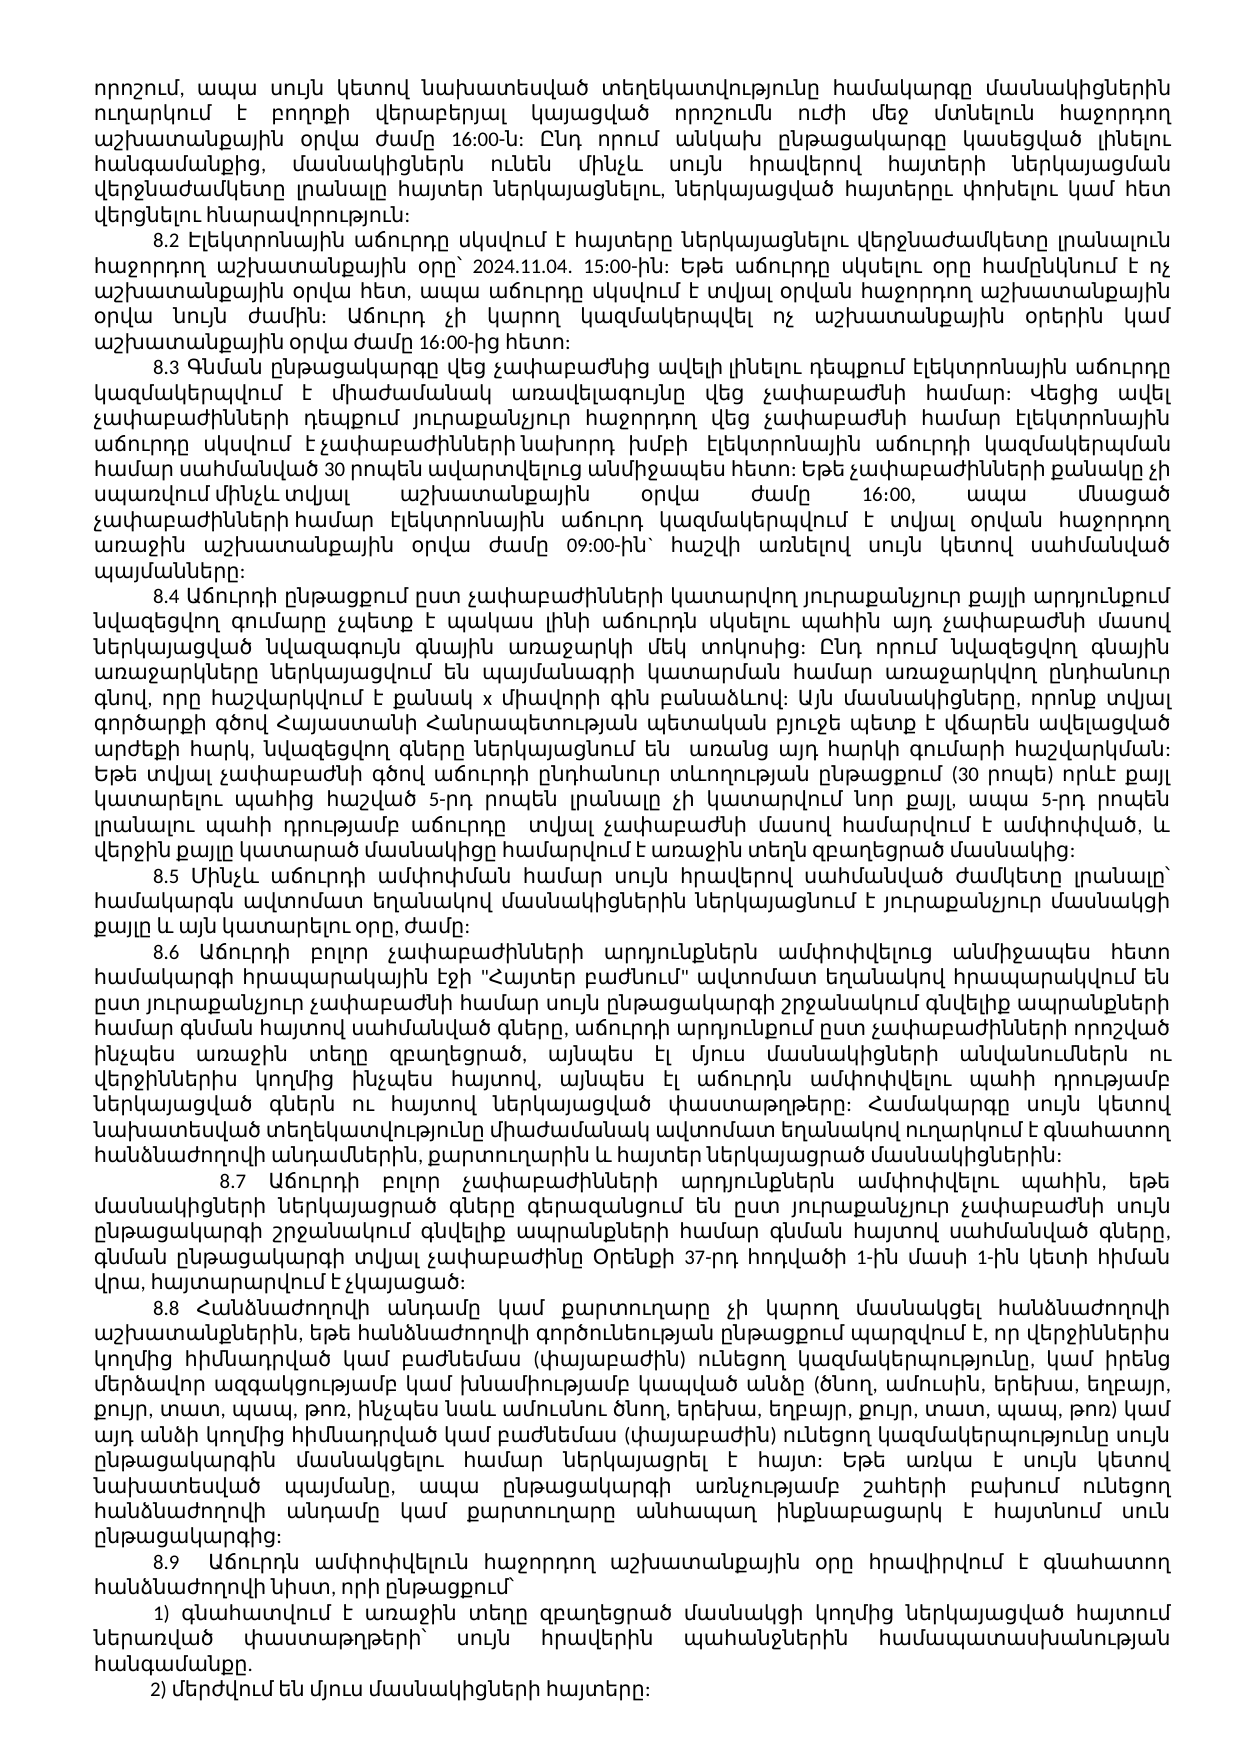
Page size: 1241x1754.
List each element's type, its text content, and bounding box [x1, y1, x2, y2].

text 1) գնահատվում է առաջին տեղը զբաղեցրած մասնակցի կողմից ներկայացված հայտում ներառված փաստաթղթերի՝ սույն հրավերին պահանջներին համապատասխանության հանգամանքը. [94, 1600, 1171, 1676]
text 8.2 Էլեկտրոնային աճուրդը սկսվում է հայտերը ներկայացնելու վերջնաժամկետը լրանալուն հաջորդող աշխատանքային օրը՝ 2024.11.04. 15:00 -ին: Եթե աճուրդը սկսելու օրը համընկնում է ոչ աշխատանքային օրվա հետ, ապա աճուրդը սկսվում է տվյալ օրվան հաջորդող աշխատանքային օրվա նույն ժամին: Աճուրդ չի կարող կազմակերպվել ոչ աշխատանքային օրերին կամ աշխատանքային օրվա ժամը 16։00-ից հետո: [94, 227, 1171, 354]
text 8.3 Գնման ընթացակարգը վեց չափաբաժնից ավելի լինելու դեպքում էլեկտրոնային աճուրդը կազմակերպվում է միաժամանակ առավելագույնը վեց չափաբաժնի համար: Վեցից ավել չափաբաժինների դեպքում յուրաքանչյուր հաջորդող վեց չափաբաժնի համար էլեկտրոնային աճուրդը սկսվում է չափաբաժինների նախորդ խմբի էլեկտրոնային աճուրդի կազմակերպման համար սահմանված 30 րոպեն ավարտվելուց անմիջապես հետո: Եթե չափաբաժինների քանակը չի սպառվում մինչև տվյալ աշխատանքային օրվա ժամը 16։00, ապա մնացած չափաբաժինների համար էլեկտրոնային աճուրդ կազմակերպվում է տվյալ օրվան հաջորդող առաջին աշխատանքային օրվա ժամը 09:00-ին` հաշվի առնելով սույն կետով սահմանված պայմանները: [94, 354, 1171, 583]
text 8.6 Աճուրդի բոլոր չափաբաժինների արդյունքներն ամփոփվելուց անմիջապես հետո համակարգի հրապարակային էջի "Հայտեր բաժնում" ավտոմատ եղանակով հրապարակվում են ըստ յուրաքանչյուր չափաբաժնի համար սույն ընթացակարգի շրջանակում գնվելիք ապրանքների համար գնման հայտով սահմանված գները, աճուրդի արդյունքում ըստ չափաբաժինների որոշված ինչպես առաջին տեղը զբաղեցրած, այնպես էլ մյուս մասնակիցների անվանումներն ու վերջիններիս կողմից ինչպես հայտով, այնպես էլ աճուրդն ամփոփվելու պահի դրությամբ ներկայացված գներն ու հայտով ներկայացված փաստաթղթերը: Համակարգը սույն կետով նախատեսված տեղեկատվությունը միաժամանակ ավտոմատ եղանակով ուղարկում է գնահատող հանձնաժողովի անդամներին, քարտուղարին և հայտեր ներկայացրած մասնակիցներին: [94, 939, 1171, 1168]
text 8.8 Հանձնաժողովի անդամը կամ քարտուղարը չի կարող մասնակցել հանձնաժողովի աշխատանքներին, եթե հանձնաժողովի գործունեության ընթացքում պարզվում է, որ վերջիններիս կողմից հիմնադրված կամ բաժնեմաս (փայաբաժին) ունեցող կազմակերպությունը, կամ իրենց մերձավոր ազգակցությամբ կամ խնամիությամբ կապված անձը (ծնող, ամուսին, երեխա, եղբայր, քույր, տատ, պապ, թոռ, ինչպես նաև ամուսնու ծնող, երեխա, եղբայր, քույր, տատ, պապ, թոռ) կամ այդ անձի կողմից հիմնադրված կամ բաժնեմաս (փայաբաժին) ունեցող կազմակերպությունը սույն ընթացակարգին մասնակցելու համար ներկայացրել է հայտ: Եթե առկա է սույն կետով նախատեսված պայմանը, ապա ընթացակարգի առնչությամբ շահերի բախում ունեցող հանձնաժողովի անդամը կամ քարտուղարը անհապաղ ինքնաբացարկ է հայտնում սուն ընթացակարգից: [94, 1295, 1171, 1549]
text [94, 75, 1171, 227]
text 8.9 Աճուրդն ամփոփվելուն հաջորդող աշխատանքային օրը հրավիրվում է գնահատող հանձնաժողովի նիստ, որի ընթացքում՝ [94, 1549, 1171, 1600]
text 2) մերժվում են մյուս մասնակիցների հայտերը: [94, 1676, 1171, 1702]
text 8.7 Աճուրդի բոլոր չափաբաժինների արդյունքներն ամփոփվելու պահին, եթե մասնակիցների ներկայացրած գները գերազանցում են ըստ յուրաքանչյուր չափաբաժնի սույն ընթացակարգի շրջանակում գնվելիք ապրանքների համար գնման հայտով սահմանված գները, գնման ընթացակարգի տվյալ չափաբաժինը Օրենքի 37-րդ հոդվածի 1-ին մասի 1-ին կետի հիման վրա, հայտարարվում է չկայացած: [94, 1168, 1171, 1295]
text 8.5 Մինչև աճուրդի ամփոփման համար սույն հրավերով սահմանված ժամկետը լրանալը՝ համակարգն ավտոմատ եղանակով մասնակիցներին ներկայացնում է յուրաքանչյուր մասնակցի քայլը և այն կատարելու օրը, ժամը: [94, 863, 1171, 939]
text 8.4 Աճուրդի ընթացքում ըստ չափաբաժինների կատարվող յուրաքանչյուր քայլի արդյունքում նվազեցվող գումարը չպետք է պակաս լինի աճուրդն սկսելու պահին այդ չափաբաժնի մասով ներկայացված նվազագույն գնային առաջարկի մեկ տոկոսից: Ընդ որում նվազեցվող գնային առաջարկները ներկայացվում են պայմանագրի կատարման համար առաջարկվող ընդհանուր գնով, որը հաշվարկվում է քանակ x միավորի գին բանաձևով: Այն մասնակիցները, որոնք տվյալ գործարքի գծով Հայաստանի Հանրապետության պետական բյուջե պետք է վճարեն ավելացված արժեքի հարկ, նվազեցվող գները ներկայացնում են առանց այդ հարկի գումարի հաշվարկման: Եթե տվյալ չափաբաժնի գծով աճուրդի ընդհանուր տևողության ընթացքում (30 րոպե) որևէ քայլ կատարելու պահից հաշված 5-րդ րոպեն լրանալը չի կատարվում նոր քայլ, ապա 5-րդ րոպեն լրանալու պահի դրությամբ աճուրդը տվյալ չափաբաժնի մասով համարվում է ամփոփված, և վերջին քայլը կատարած մասնակիցը համարվում է առաջին տեղն զբաղեցրած մասնակից: [94, 583, 1171, 863]
